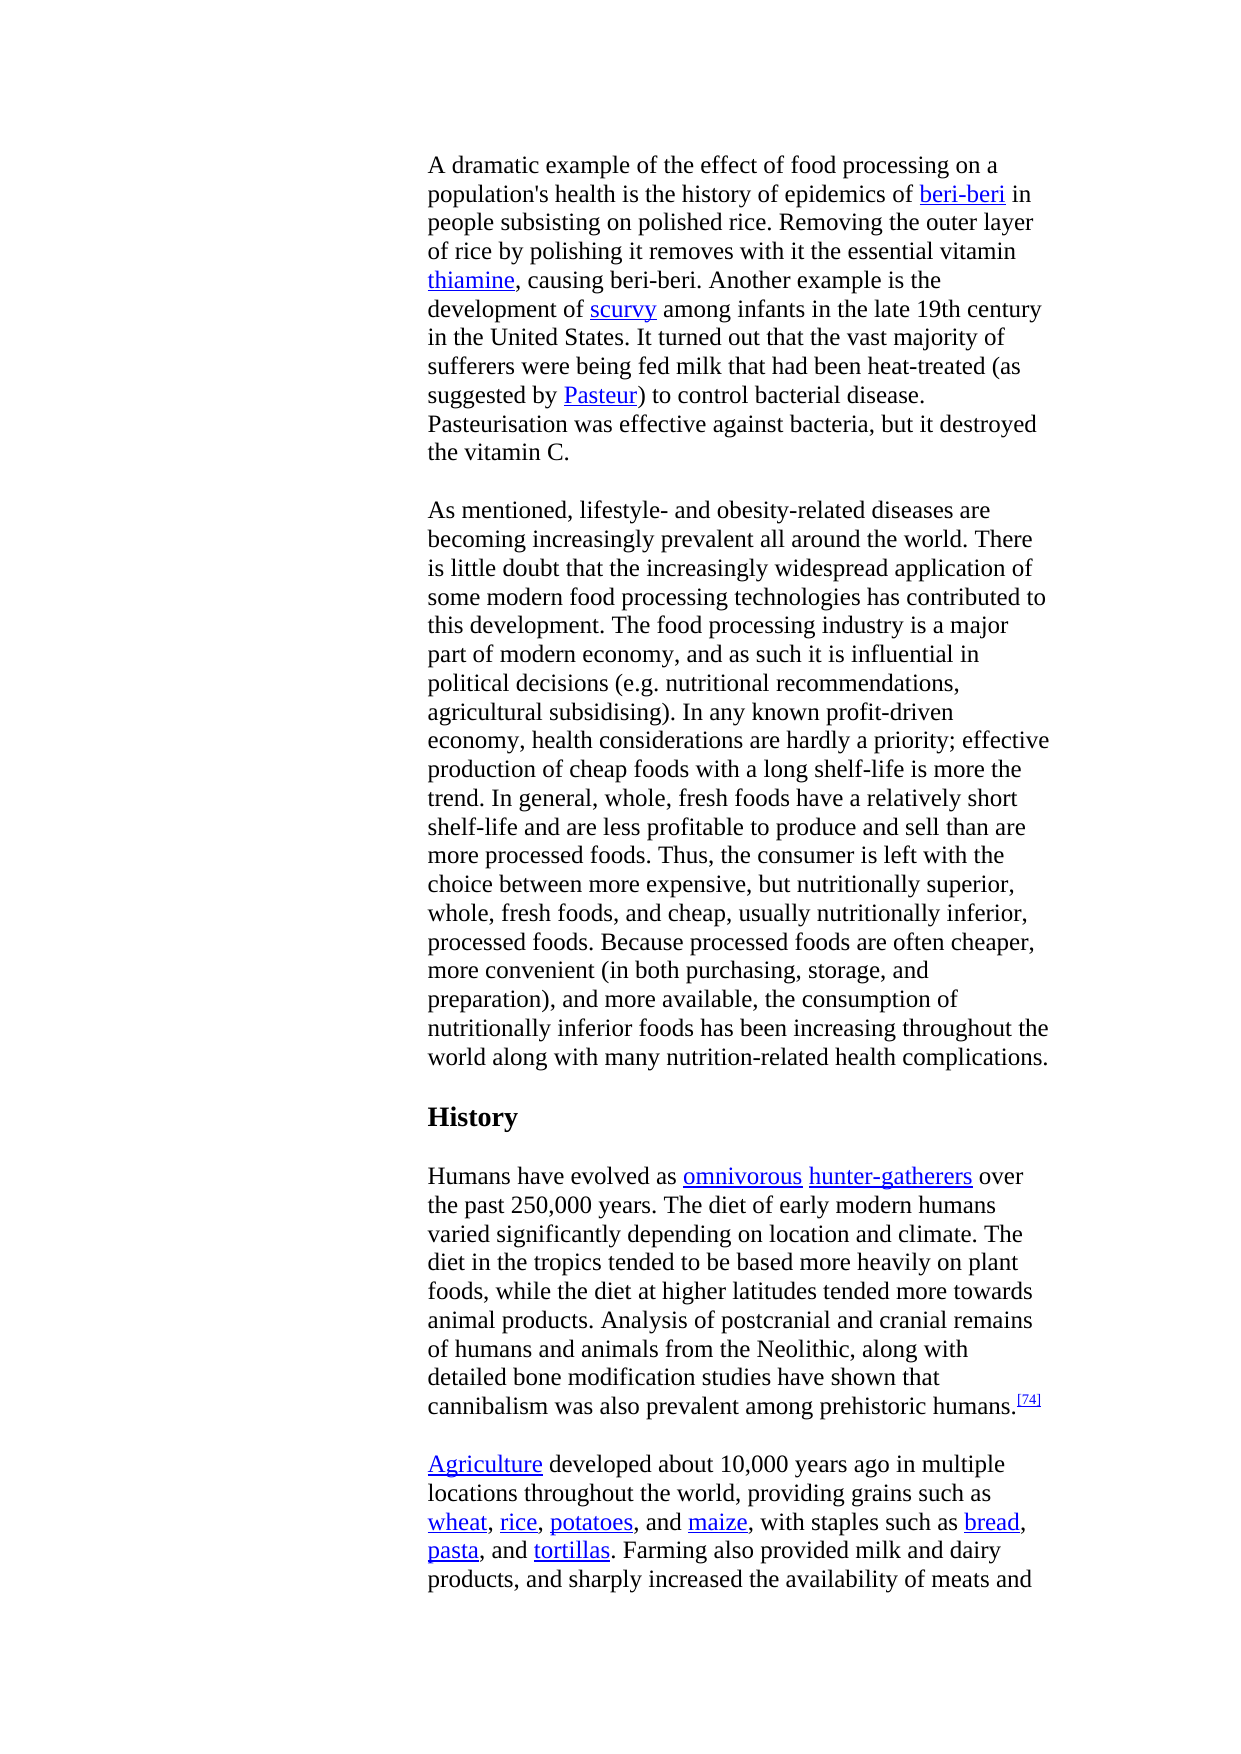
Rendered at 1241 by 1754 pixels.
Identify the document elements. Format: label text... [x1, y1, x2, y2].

text As mentioned, lifestyle- and obesity-related diseases are becoming increasingly prevalent all around the world. There is little doubt that the increasingly widespread application of some modern food processing technologies has contributed to this development. The food processing industry is a major part of modern economy, and as such it is influential in political decisions (e.g. nutritional recommendations, agricultural subsidising). In any known profit-driven economy, health considerations are hardly a priority; effective production of cheap foods with a long shelf-life is more the trend. In general, whole, fresh foods have a relatively short shelf-life and are less profitable to produce and sell than are more processed foods. Thus, the consumer is left with the choice between more expensive, but nutritionally superior, whole, fresh foods, and cheap, usually nutritionally inferior, processed foods. Because processed foods are often cheaper, more convenient (in both purchasing, storage, and preparation), and more available, the consumption of nutritionally inferior foods has been increasing throughout the world along with many nutrition-related health complications. [427, 495, 1053, 1070]
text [427, 1449, 1053, 1593]
text History [427, 1099, 1053, 1132]
text A dramatic example of the effect of food processing on a population's health is the history of epidemics of beri-beri in people subsisting on polished rice. Removing the outer layer of rice by polishing it removes with it the essential vitamin thiamine, causing beri-beri. Another example is the development of scurvy among infants in the late 19th century in the United States. It turned out that the vast majority of sufferers were being fed milk that had been heat-treated (as suggested by Pasteur) to control bacterial disease. Pasteurisation was effective against bacteria, but it destroyed the vitamin C. [427, 150, 1053, 466]
text Humans have evolved as omnivorous hunter-gatherers over the past 250,000 years. The diet of early modern humans varied significantly depending on location and climate. The diet in the tropics tended to be based more heavily on plant foods, while the diet at higher latitudes tended more towards animal products. Analysis of postcranial and cranial remains of humans and animals from the Neolithic, along with detailed bone modification studies have shown that cannibalism was also prevalent among prehistoric humans.[74] [427, 1161, 1053, 1420]
